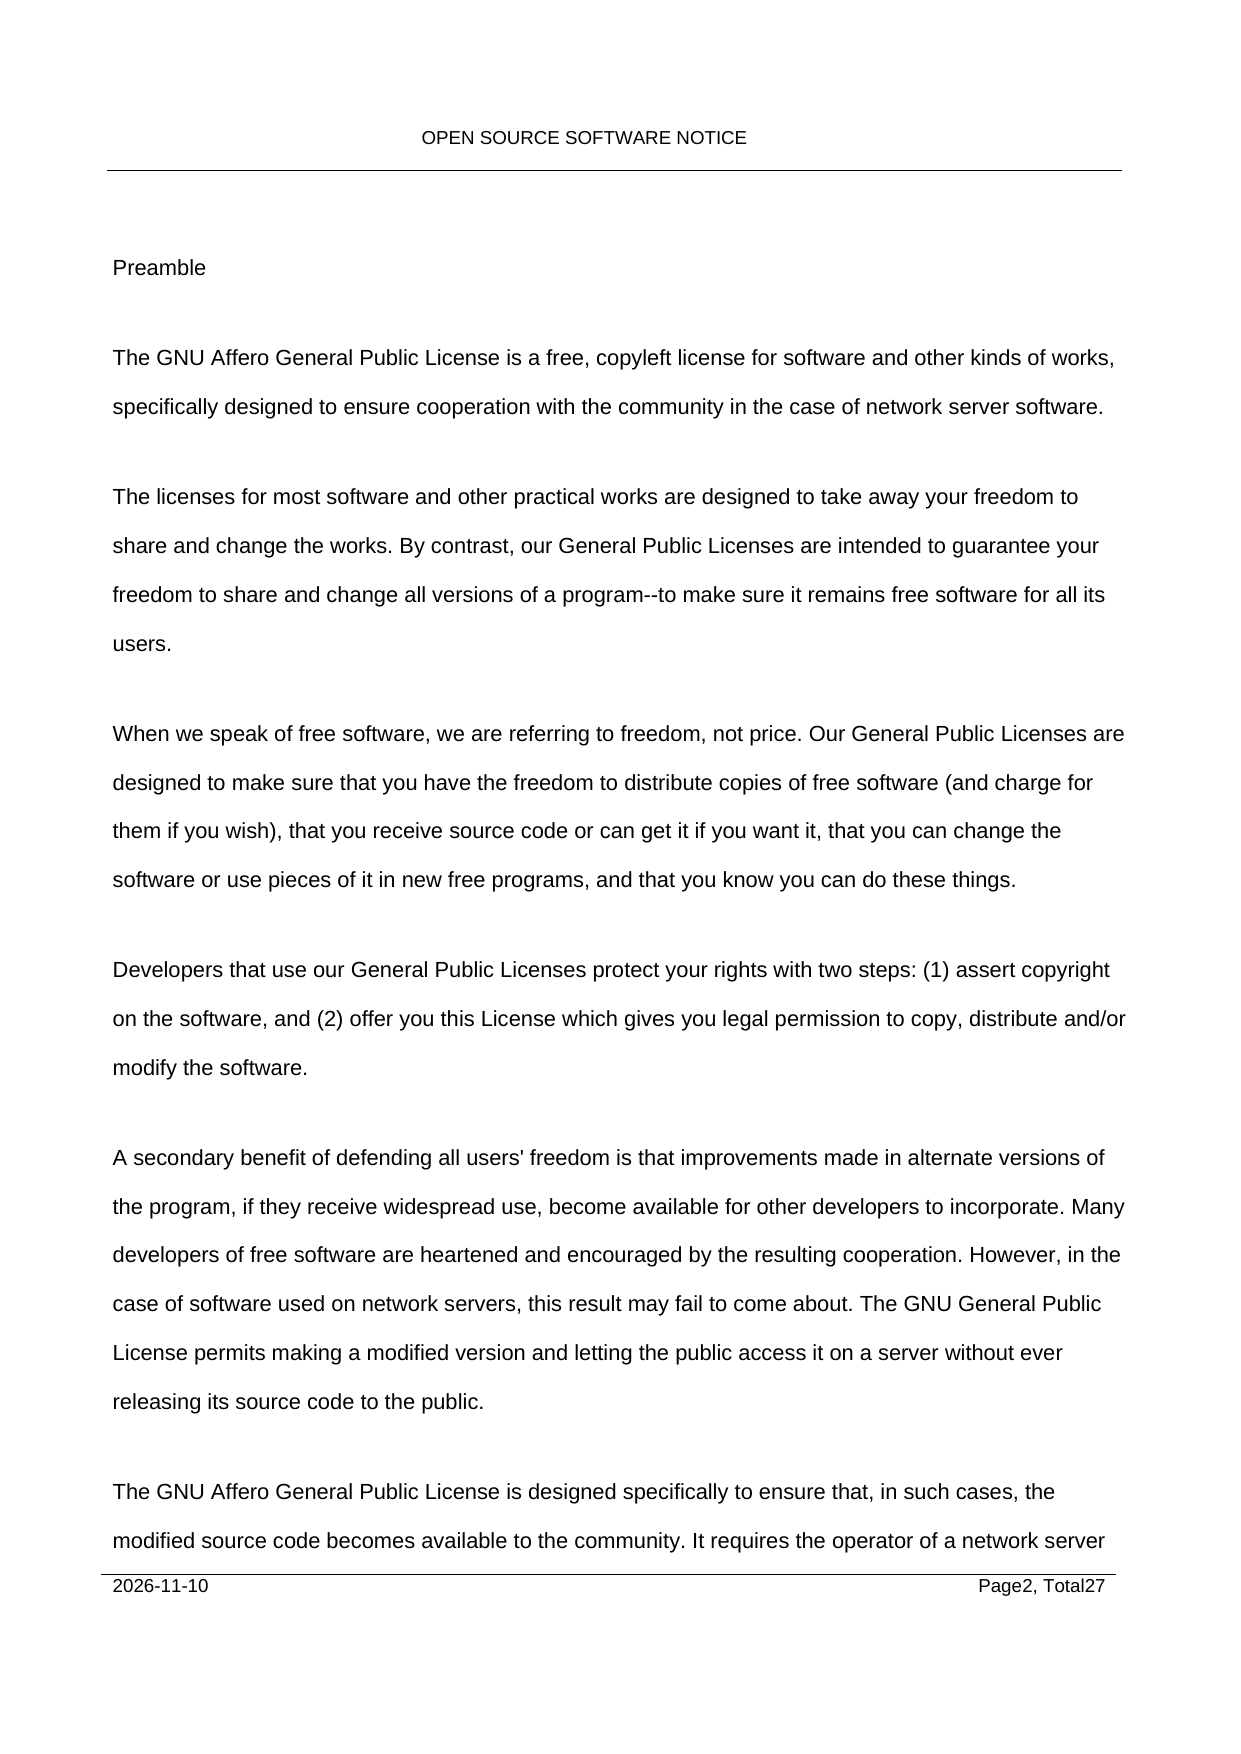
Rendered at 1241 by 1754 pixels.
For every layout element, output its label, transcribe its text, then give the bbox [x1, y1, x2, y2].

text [112, 1475, 1128, 1556]
text A secondary benefit of defending all users' freedom is that improvements made in alternate versions of the program, if they receive widespread use, become available for other developers to incorporate. Many developers of free software are heartened and encouraged by the resulting cooperation. However, in the case of software used on network servers, this result may fail to come about. The GNU General Public License permits making a modified version and letting the public access it on a server without ever releasing its source code to the public. [112, 1141, 1128, 1417]
text When we speak of free software, we are referring to freedom, not price. Our General Public Licenses are designed to make sure that you have the freedom to distribute copies of free software (and charge for them if you wish), that you receive source code or can get it if you want it, that you can change the software or use pieces of it in new free programs, and that you know you can do these things. [112, 717, 1128, 896]
text The GNU Affero General Public License is a free, copyleft license for software and other kinds of works, specifically designed to ensure cooperation with the community in the case of network server software. [112, 342, 1128, 423]
text Preamble [112, 251, 1128, 284]
text Developers that use our General Public Licenses protect your rights with two steps: (1) assert copyright on the software, and (2) offer you this License which gives you legal permission to copy, distribute and/or modify the software. [112, 953, 1128, 1083]
text The licenses for most software and other practical works are designed to take away your freedom to share and change the works. By contrast, our General Public Licenses are intended to guarantee your freedom to share and change all versions of a program--to make sure it remains free software for all its users. [112, 481, 1128, 659]
